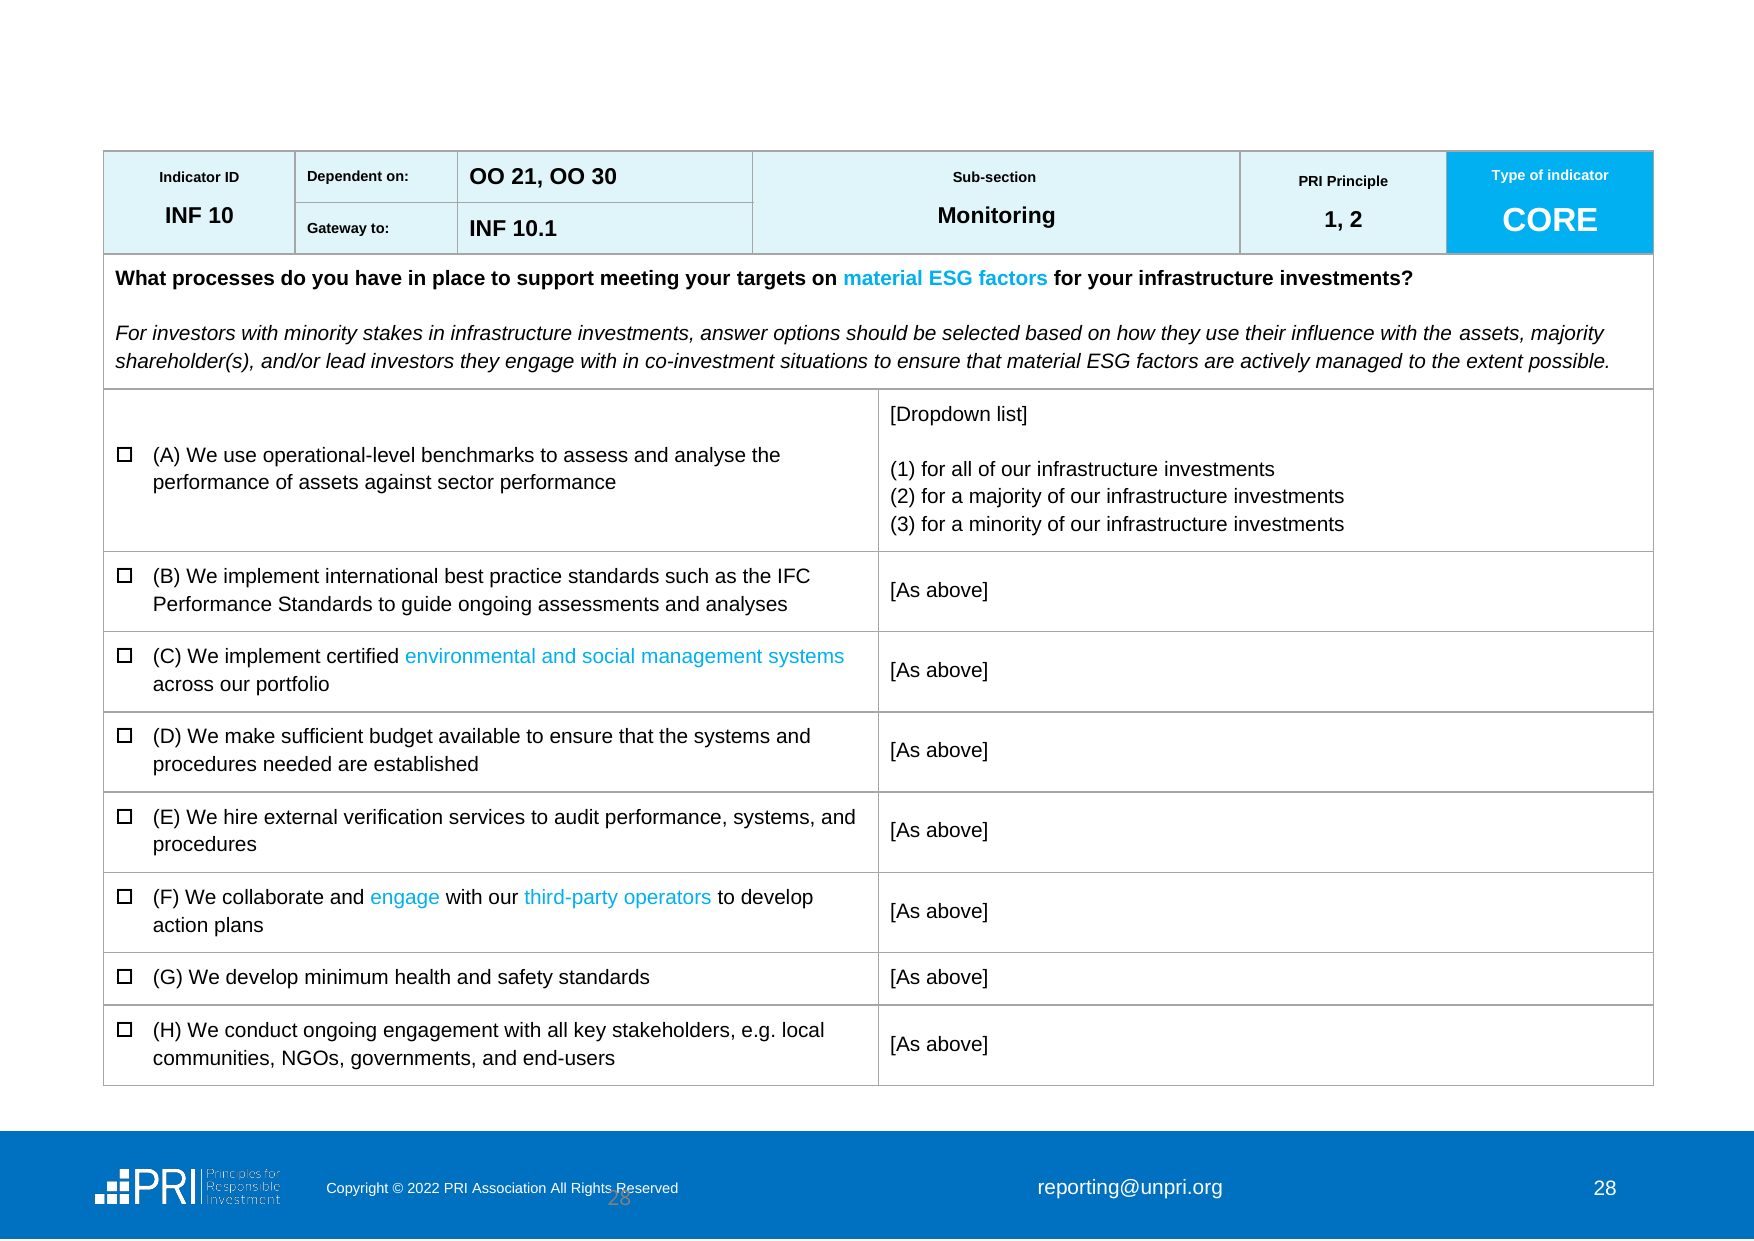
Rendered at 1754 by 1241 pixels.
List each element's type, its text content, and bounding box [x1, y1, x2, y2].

table_header Sub-section Monitoring [753, 152, 1239, 253]
table_header PRI Principle 1, 2 [1241, 152, 1446, 253]
picture [92, 1166, 282, 1207]
table_cell (D) We make sufficient budget available to ensure that the systems and procedures needed are established [104, 713, 878, 791]
table_cell [As above] [879, 793, 1653, 871]
table_header Indicator ID INF 10 [104, 152, 294, 253]
table_cell (H) We conduct ongoing engagement with all key stakeholders, e.g. local communities, NGOs, governments, and end-users [104, 1006, 878, 1084]
table_cell [As above] [879, 1006, 1653, 1084]
table_cell (F) We collaborate and engage with our third-party operators to develop action plans [104, 873, 878, 952]
table_cell (B) We implement international best practice standards such as the IFC Performance Standards to guide ongoing assessments and analyses [104, 552, 878, 631]
table_cell INF 10.1 [458, 203, 752, 253]
table_cell [As above] [879, 873, 1653, 952]
table_header Dependent on: [296, 152, 457, 201]
table_cell (E) We hire external verification services to audit performance, systems, and procedures [104, 793, 878, 871]
table_cell [Dropdown list] (1) for all of our infrastructure investments (2) for a majority of our infrastructure investments (3) for a minority of our infrastructure investments [879, 390, 1653, 551]
table_cell (A) We use operational-level benchmarks to assess and analyse the performance of assets against sector performance [104, 390, 878, 551]
table_cell (G) We develop minimum health and safety standards [104, 953, 878, 1004]
table_header OO 21, OO 30 [458, 152, 752, 201]
table_cell [As above] [879, 552, 1653, 631]
table_cell Gateway to: [296, 203, 457, 253]
table_cell [As above] [879, 953, 1653, 1004]
table_cell [As above] [879, 713, 1653, 791]
table_header Type of indicator CORE [1447, 152, 1653, 253]
table_cell [As above] [879, 632, 1653, 711]
table_cell What processes do you have in place to support meeting your targets on material ESG factors for your infrastructure investments? For investors with minority stakes in infrastructure investments, answer options should be selected based on how they use their influence with the assets, majority shareholder(s), and/or lead investors they engage with in co-investment situations to ensure that material ESG factors are actively managed to the extent possible. [104, 255, 1653, 388]
table_cell (C) We implement certified environmental and social management systems across our portfolio [104, 632, 878, 711]
